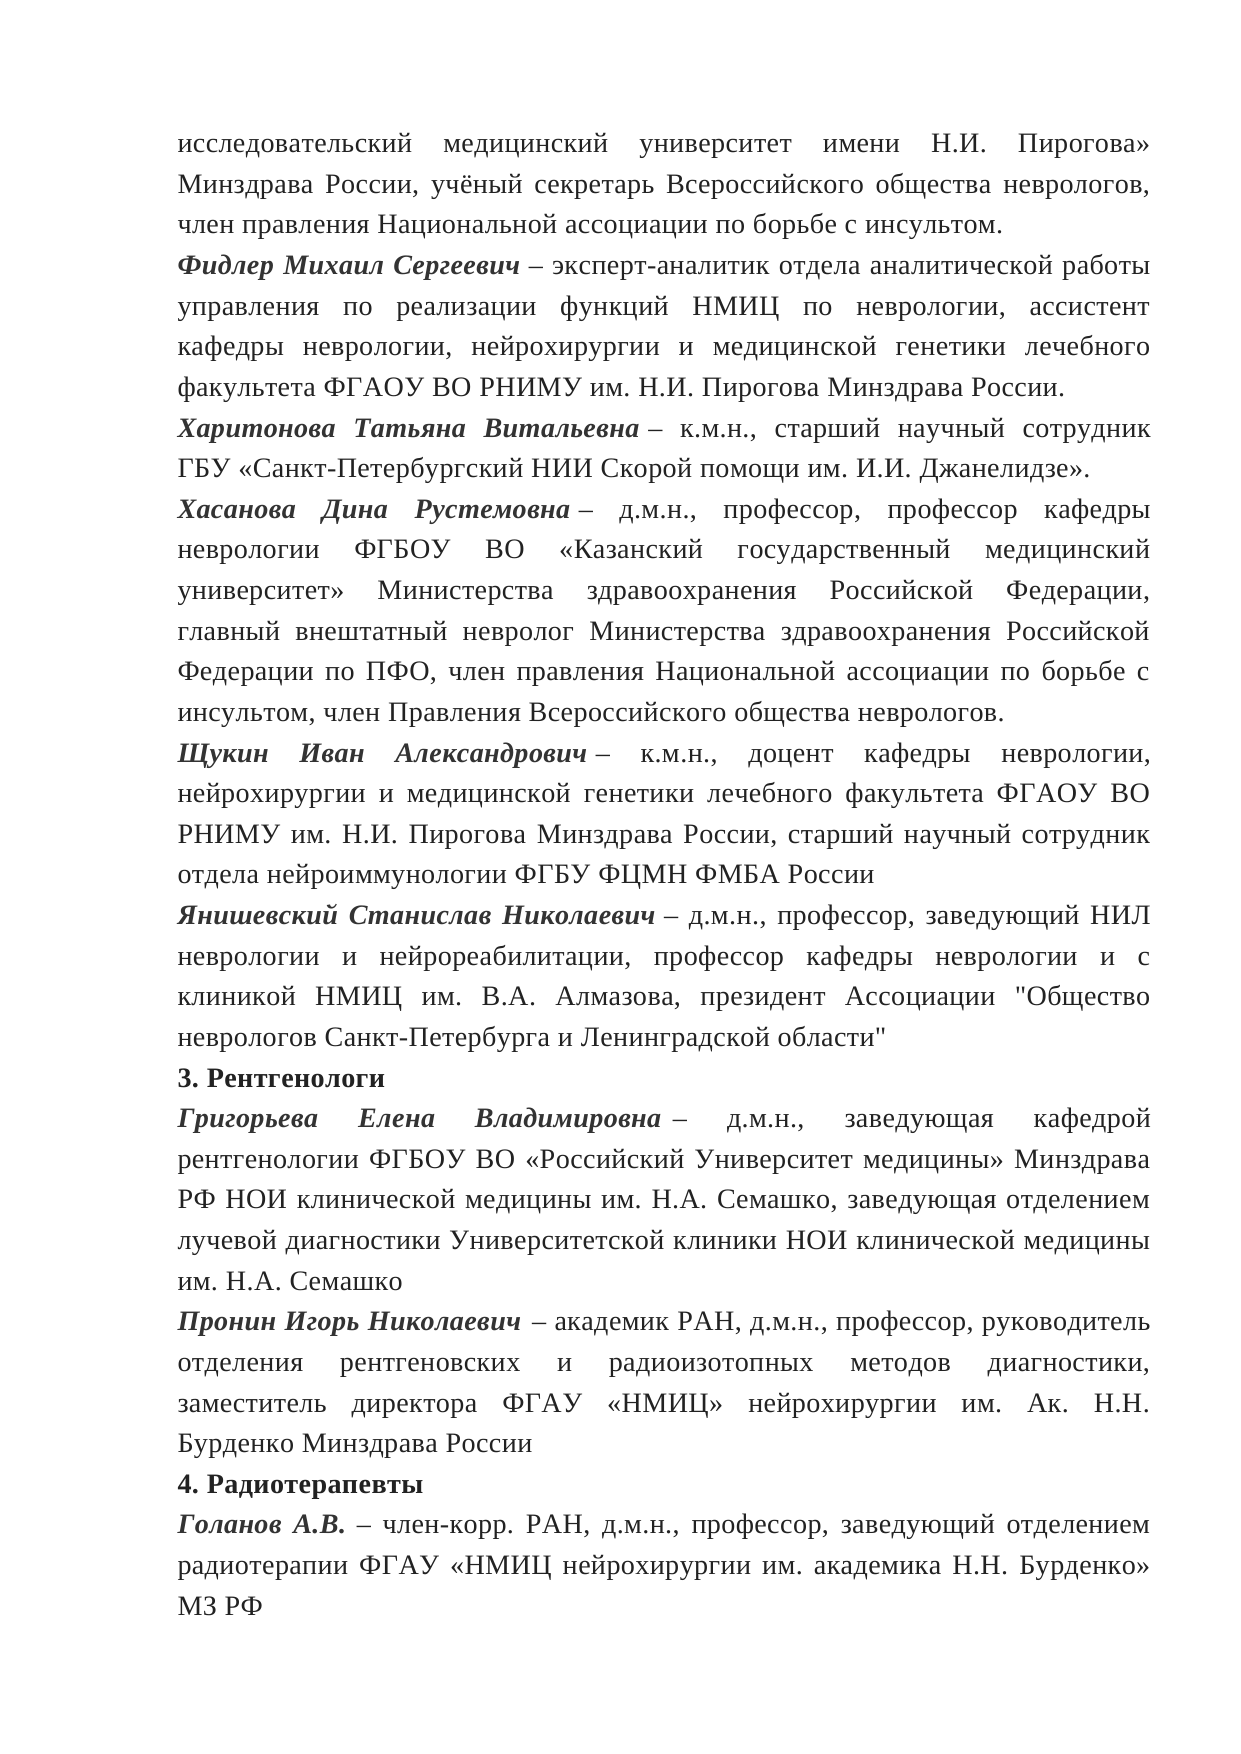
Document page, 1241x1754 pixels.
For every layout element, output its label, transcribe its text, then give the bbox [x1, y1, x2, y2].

text 3. Рентгенологи [177, 1052, 1152, 1093]
text Фидлер Михаил Сергеевич – эксперт-аналитик отдела аналитической работы управления по реализации функций НМИЦ по неврологии, ассистент кафедры неврологии, нейрохирургии и медицинской генетики лечебного факультета ФГАОУ ВО РНИМУ им. Н.И. Пирогова Минздрава России. [177, 240, 1152, 402]
text Голанов А.В. – член-корр. РАН, д.м.н., профессор, заведующий отделением радиотерапии ФГАУ «НМИЦ нейрохирургии им. академика Н.Н. Бурденко» МЗ РФ [177, 1499, 1152, 1621]
text Григорьева Елена Владимировна – д.м.н., заведующая кафедрой рентгенологии ФГБОУ ВО «Российский Университет медицины» Минздрава РФ НОИ клинической медицины им. Н.А. Семашко, заведующая отделением лучевой диагностики Университетской клиники НОИ клинической медицины им. Н.А. Семашко [177, 1093, 1152, 1296]
text Щукин Иван Александрович – к.м.н., доцент кафедры неврологии, нейрохирургии и медицинской генетики лечебного факультета ФГАОУ ВО РНИМУ им. Н.И. Пирогова Минздрава России, старший научный сотрудник отдела нейроиммунологии ФГБУ ФЦМН ФМБА России [177, 727, 1152, 890]
text Хасанова Дина Рустемовна – д.м.н., профессор, профессор кафедры неврологии ФГБОУ ВО «Казанский государственный медицинский университет» Министерства здравоохранения Российской Федерации, главный внештатный невролог Министерства здравоохранения Российской Федерации по ПФО, член правления Национальной ассоциации по борьбе с инсультом, член Правления Всероссийского общества неврологов. [177, 484, 1152, 727]
text Харитонова Татьяна Витальевна – к.м.н., старший научный сотрудник ГБУ «Санкт-Петербургский НИИ Скорой помощи им. И.И. Джанелидзе». [177, 402, 1152, 484]
text 4. Радиотерапевты [177, 1459, 1152, 1499]
text Пронин Игорь Николаевич – академик РАН, д.м.н., профессор, руководитель отделения рентгеновских и радиоизотопных методов диагностики, заместитель директора ФГАУ «НМИЦ» нейрохирургии им. Ак. Н.Н. Бурденко Минздрава России [177, 1296, 1152, 1459]
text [177, 118, 1152, 240]
text Янишевский Станислав Николаевич – д.м.н., профессор, заведующий НИЛ неврологии и нейрореабилитации, профессор кафедры неврологии и с клиникой НМИЦ им. В.А. Алмазова, президент Ассоциации "Общество неврологов Санкт-Петербурга и Ленинградской области" [177, 890, 1152, 1052]
